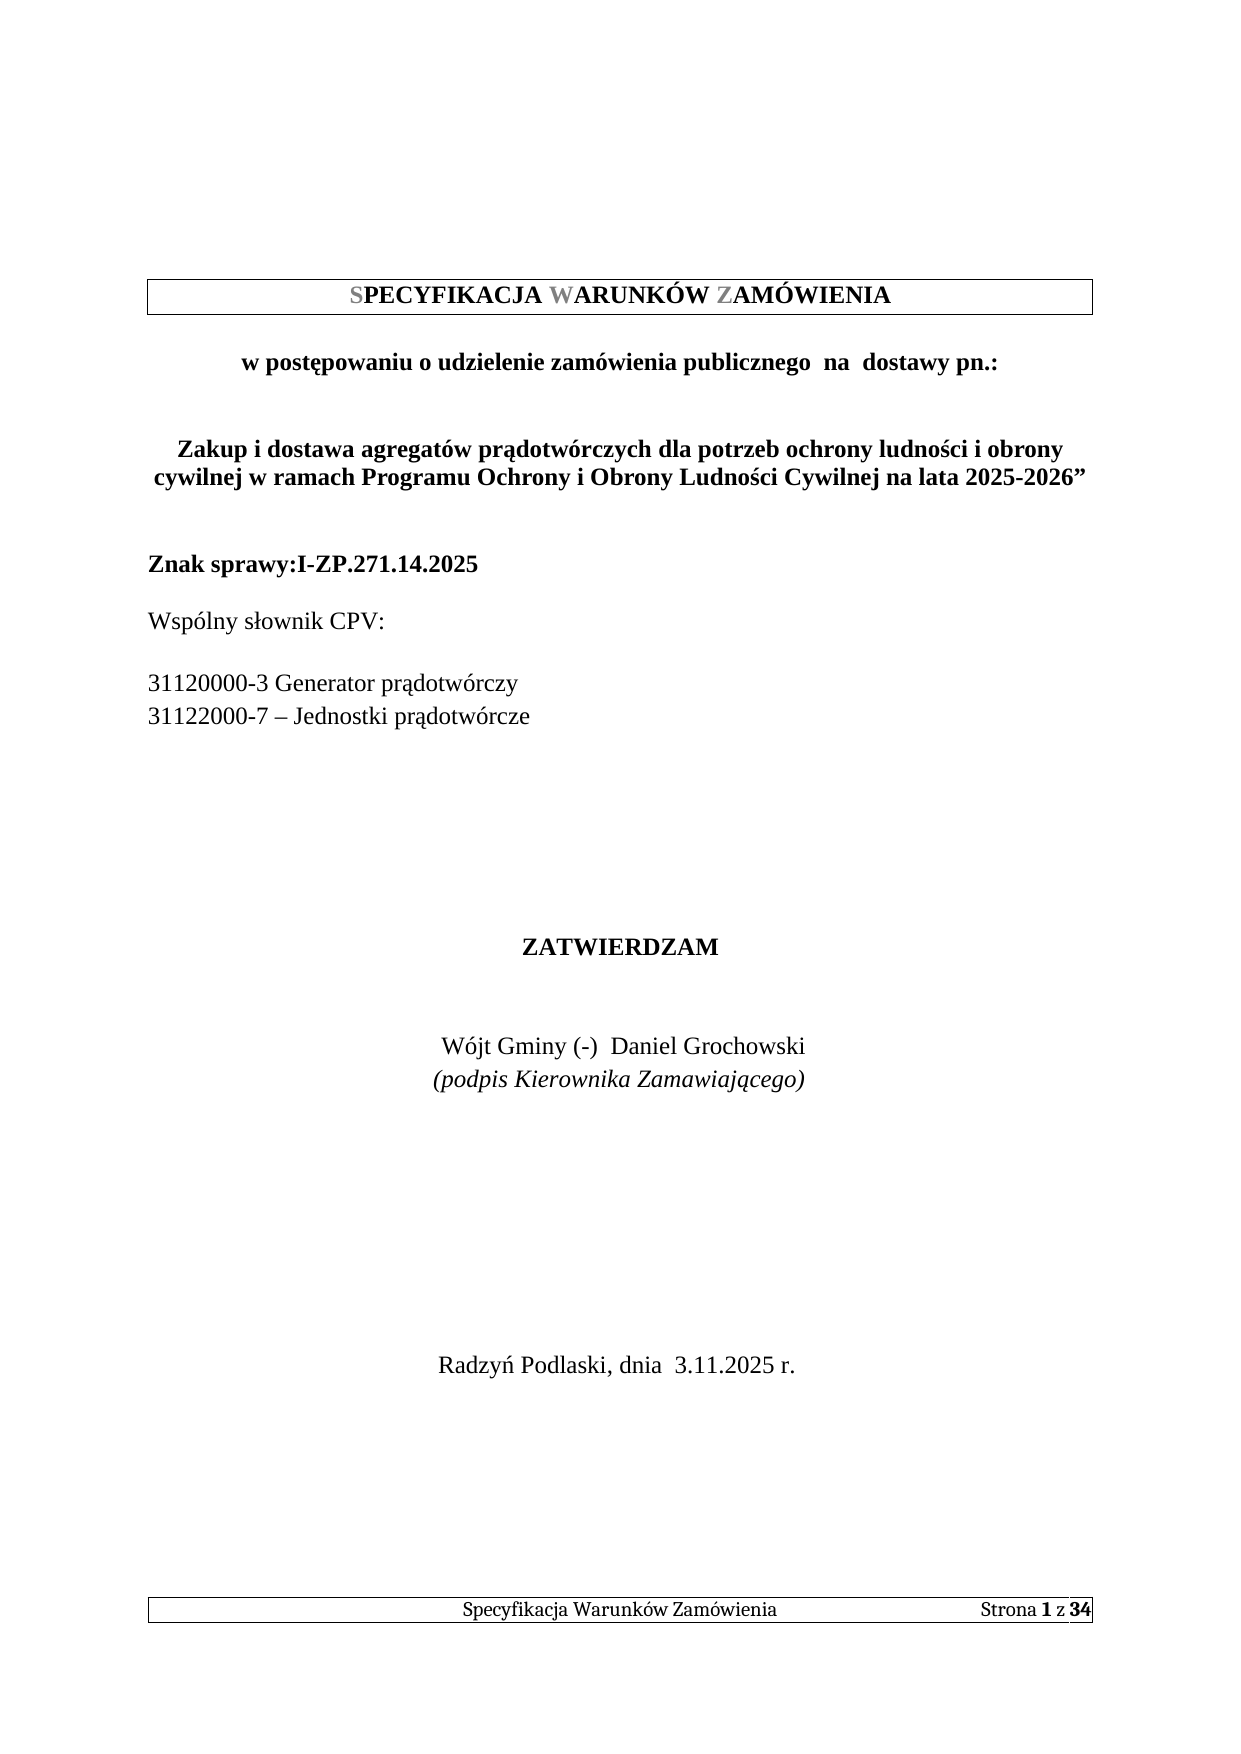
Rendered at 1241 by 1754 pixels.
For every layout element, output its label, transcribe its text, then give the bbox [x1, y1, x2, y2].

text (podpis Kierownika Zamawiającego) [148, 1064, 1093, 1093]
text Zakup i dostawa agregatów prądotwórczych dla potrzeb ochrony ludności i obrony cywilnej w ramach Programu Ochrony i Obrony Ludności Cywilnej na lata 2025-2026” [148, 434, 1093, 491]
text Wspólny słownik CPV: [148, 606, 1093, 635]
text ZATWIERDZAM [148, 932, 1093, 961]
table_header SPECYFIKACJA WARUNKÓW ZAMÓWIENIA [148, 280, 1092, 313]
text 31122000-7 – Jednostki prądotwórcze [148, 701, 1093, 730]
text Radzyń Podlaski, dnia 3.11.2025 r. [295, 1350, 1093, 1378]
text Wójt Gminy (-) Daniel Grochowski [148, 1031, 1093, 1060]
text w postępowaniu o udzielenie zamówienia publicznego na dostawy pn.: [148, 347, 1093, 376]
text 31120000-3 Generator prądotwórczy [148, 668, 1093, 697]
text Znak sprawy:I-ZP.271.14.2025 [148, 549, 1093, 577]
